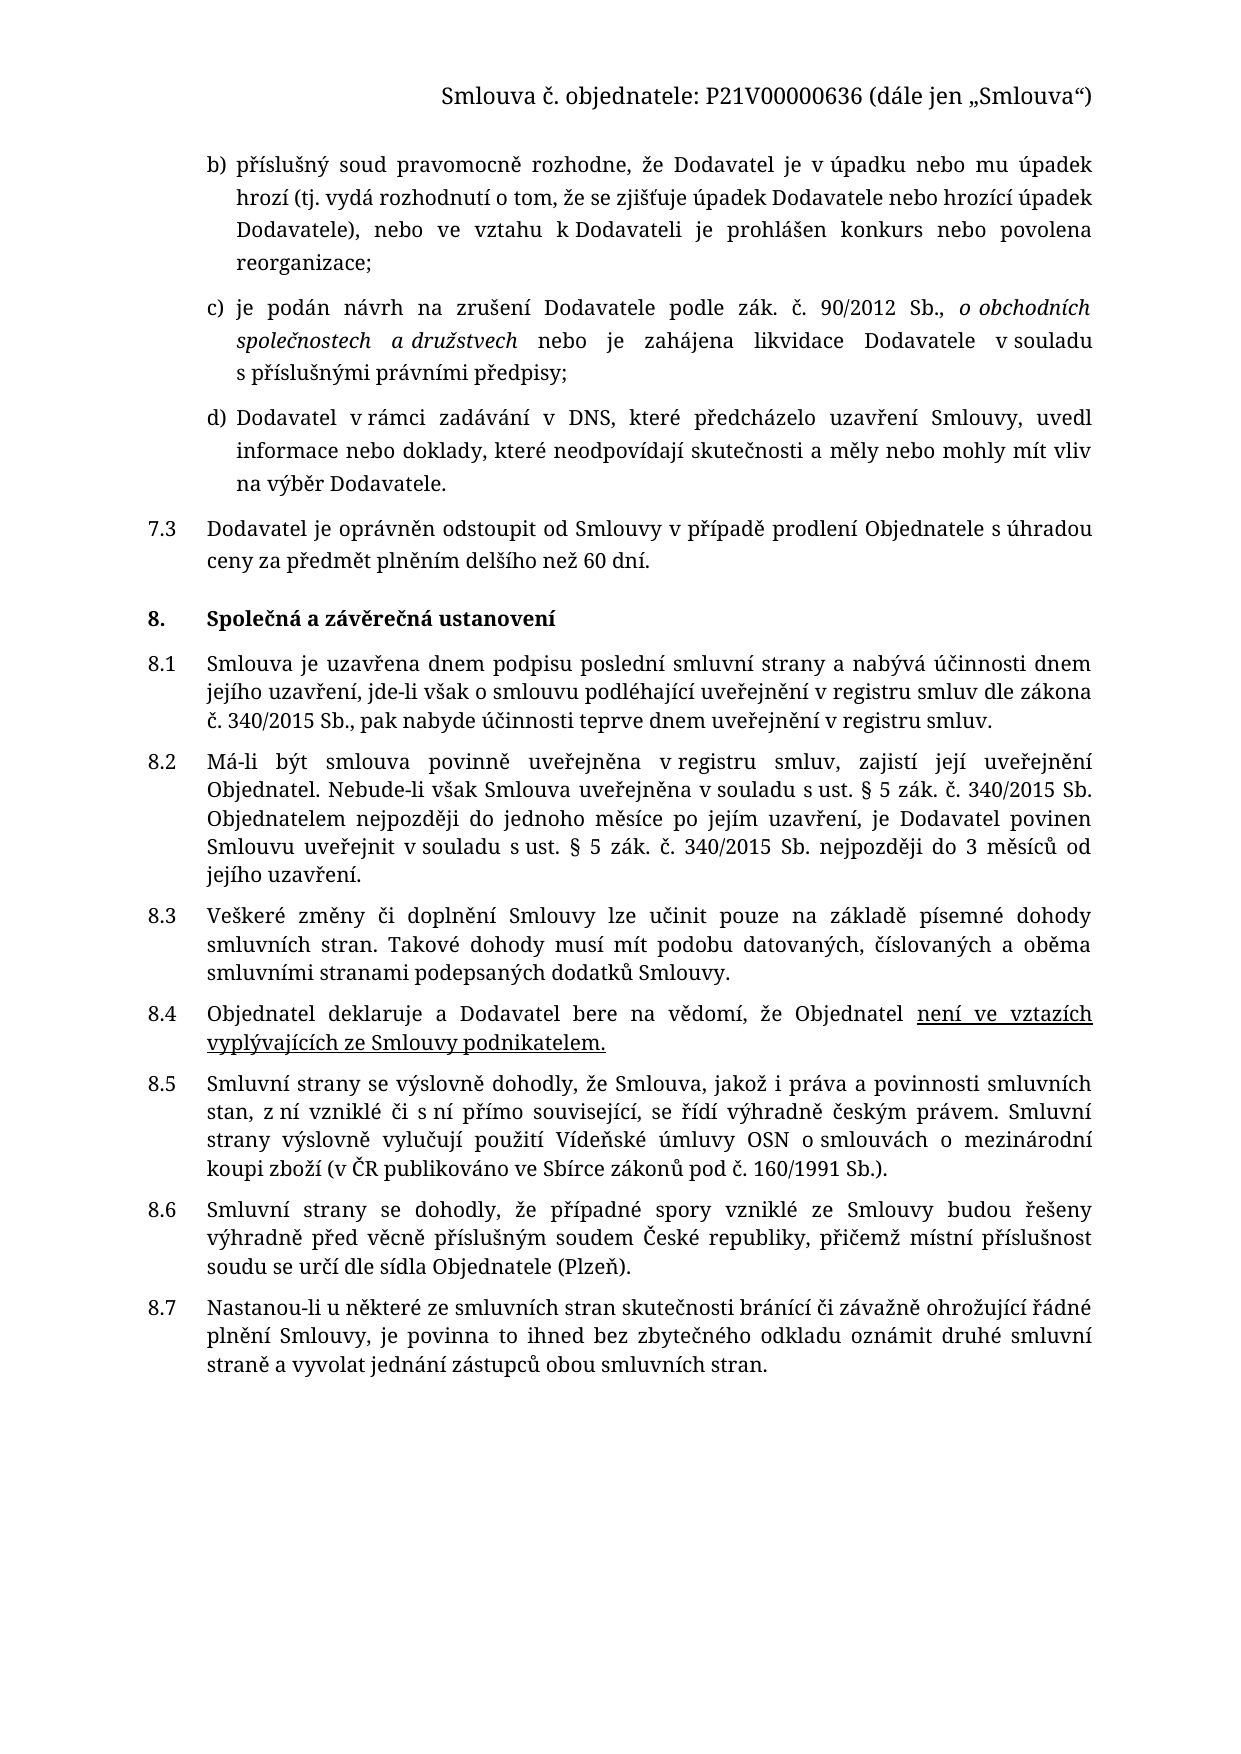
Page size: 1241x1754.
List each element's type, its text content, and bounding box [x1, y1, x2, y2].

list Nastanou-li u některé ze smluvních stran skutečnosti bránící či závažně ohrožující řádné plnění Smlouvy, je povinna to ihned bez zbytečného odkladu oznámit druhé smluvní straně a vyvolat jednání zástupců obou smluvních stran. [148, 1293, 1093, 1378]
list Smluvní strany se výslovně dohodly, že Smlouva, jakož i práva a povinnosti smluvních stan, z ní vzniklé či s ní přímo související, se řídí výhradně českým právem. Smluvní strany výslovně vylučují použití Vídeňské úmluvy OSN o smlouvách o mezinárodní koupi zboží (v ČR publikováno ve Sbírce zákonů pod č. 160/1991 Sb.). [148, 1069, 1093, 1182]
list Objednatel deklaruje a Dodavatel bere na vědomí, že Objednatel není ve vztazích vyplývajících ze Smlouvy podnikatelem. [148, 999, 1093, 1056]
list Veškeré změny či doplnění Smlouvy lze učinit pouze na základě písemné dohody smluvních stran. Takové dohody musí mít podobu datovaných, číslovaných a oběma smluvními stranami podepsaných dodatků Smlouvy. [148, 902, 1093, 987]
list Smluvní strany se dohodly, že případné spory vzniklé ze Smlouvy budou řešeny výhradně před věcně příslušným soudem České republiky, přičemž místní příslušnost soudu se určí dle sídla Objednatele (Plzeň). [148, 1195, 1093, 1280]
list Společná a závěrečná ustanovení [148, 604, 1093, 632]
list Má-li být smlouva povinně uveřejněna v registru smluv, zajistí její uveřejnění Objednatel. Nebude-li však Smlouva uveřejněna v souladu s ust. § 5 zák. č. 340/2015 Sb. Objednatelem nejpozději do jednoho měsíce po jejím uzavření, je Dodavatel povinen Smlouvu uveřejnit v souladu s ust. § 5 zák. č. 340/2015 Sb. nejpozději do 3 měsíců od jejího uzavření. [148, 747, 1093, 889]
list příslušný soud pravomocně rozhodne, že Dodavatel je v úpadku nebo mu úpadek hrozí (tj. vydá rozhodnutí o tom, že se zjišťuje úpadek Dodavatele nebo hrozící úpadek Dodavatele), nebo ve vztahu k Dodavateli je prohlášen konkurs nebo povolena reorganizace; [207, 150, 1093, 276]
list je podán návrh na zrušení Dodavatele podle zák. č. 90/2012 Sb., o obchodních společnostech a družstvech nebo je zahájena likvidace Dodavatele v souladu s příslušnými právními předpisy; [207, 293, 1093, 387]
list Dodavatel v rámci zadávání v DNS, které předcházelo uzavření Smlouvy, uvedl informace nebo doklady, které neodpovídají skutečnosti a měly nebo mohly mít vliv na výběr Dodavatele. [207, 403, 1093, 497]
list Dodavatel je oprávněn odstoupit od Smlouvy v případě prodlení Objednatele s úhradou ceny za předmět plněním delšího než 60 dní. [148, 514, 1093, 575]
list Smlouva je uzavřena dnem podpisu poslední smluvní strany a nabývá účinnosti dnem jejího uzavření, jde-li však o smlouvu podléhající uveřejnění v registru smluv dle zákona č. 340/2015 Sb., pak nabyde účinnosti teprve dnem uveřejnění v registru smluv. [148, 649, 1093, 734]
